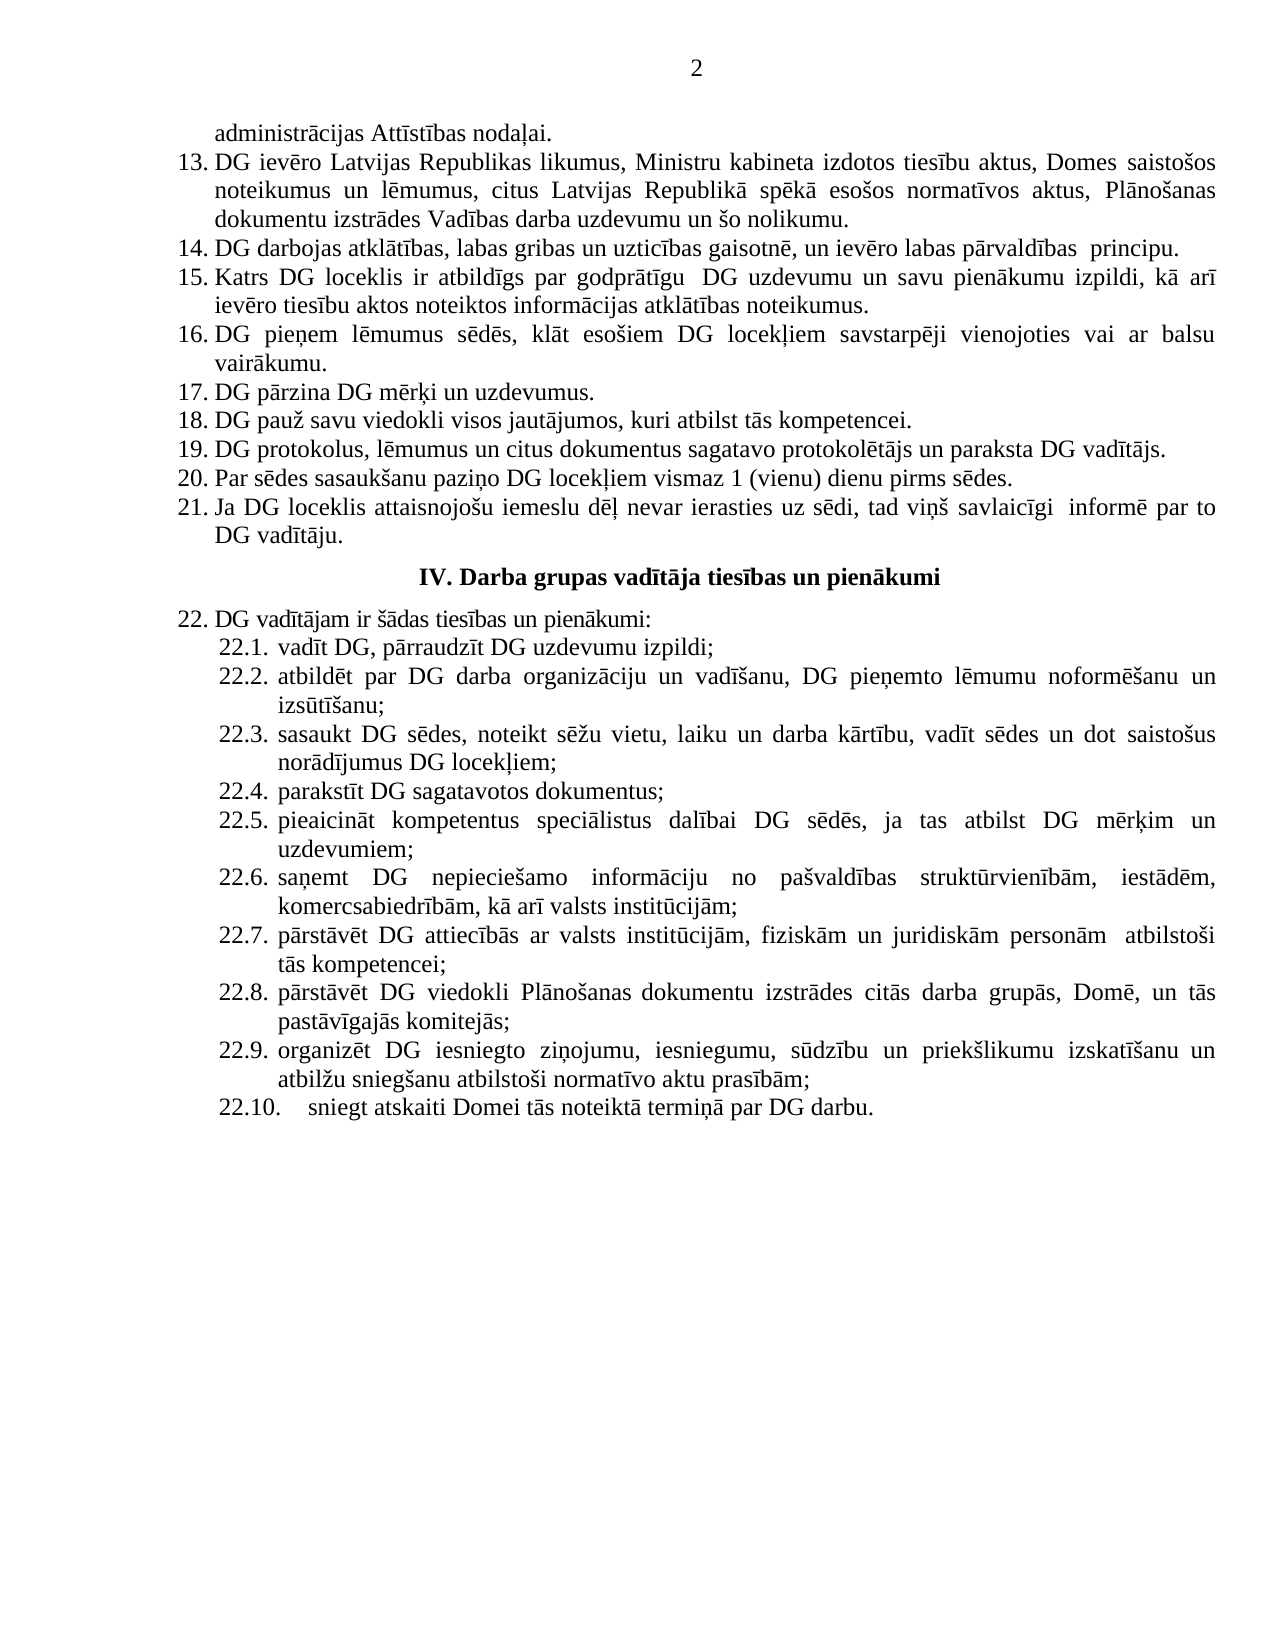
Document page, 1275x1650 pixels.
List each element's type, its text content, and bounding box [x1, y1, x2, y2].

list vadīt DG, pārraudzīt DG uzdevumu izpildi; [218, 632, 1216, 661]
list Ja DG loceklis attaisnojošu iemeslu dēļ nevar ierasties uz sēdi, tad viņš savlaicīgi informē par to DG vadītāju. [177, 492, 1216, 549]
list DG darbojas atklātības, labas gribas un uzticības gaisotnē, un ievēro labas pārvaldības principu. [177, 233, 1216, 262]
list DG vadītājam ir šādas tiesības un pienākumi: [177, 604, 1216, 632]
list parakstīt DG sagatavotos dokumentus; [218, 776, 1216, 805]
list pārstāvēt DG attiecībās ar valsts institūcijām, fiziskām un juridiskām personām atbilstoši tās kompetencei; [218, 920, 1216, 977]
list DG pauž savu viedokli visos jautājumos, kuri atbilst tās kompetencei. [177, 406, 1216, 434]
list sniegt atskaiti Domei tās noteiktā termiņā par DG darbu. [218, 1092, 1216, 1121]
list atbildēt par DG darba organizāciju un vadīšanu, DG pieņemto lēmumu noformēšanu un izsūtīšanu; [218, 661, 1216, 719]
list DG pieņem lēmumus sēdēs, klāt esošiem DG locekļiem savstarpēji vienojoties vai ar balsu vairākumu. [177, 319, 1216, 377]
list DG pārzina DG mērķi un uzdevumus. [177, 377, 1216, 406]
list sasaukt DG sēdes, noteikt sēžu vietu, laiku un darba kārtību, vadīt sēdes un dot saistošus norādījumus DG locekļiem; [218, 719, 1216, 776]
subtitle Darba grupas vadītāja tiesības un pienākumi [419, 562, 1216, 591]
list pārstāvēt DG viedokli Plānošanas dokumentu izstrādes citās darba grupās, Domē, un tās pastāvīgajās komitejās; [218, 977, 1216, 1035]
list DG protokolus, lēmumus un citus dokumentus sagatavo protokolētājs un paraksta DG vadītājs. [177, 434, 1216, 463]
list pieaicināt kompetentus speciālistus dalībai DG sēdēs, ja tas atbilst DG mērķim un uzdevumiem; [218, 805, 1216, 862]
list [177, 118, 1216, 147]
list Par sēdes sasaukšanu paziņo DG locekļiem vismaz 1 (vienu) dienu pirms sēdes. [177, 463, 1216, 492]
list organizēt DG iesniegto ziņojumu, iesniegumu, sūdzību un priekšlikumu izskatīšanu un atbilžu sniegšanu atbilstoši normatīvo aktu prasībām; [218, 1035, 1216, 1092]
list DG ievēro Latvijas Republikas likumus, Ministru kabineta izdotos tiesību aktus, Domes saistošos noteikumus un lēmumus, citus Latvijas Republikā spēkā esošos normatīvos aktus, Plānošanas dokumentu izstrādes Vadības darba uzdevumu un šo nolikumu. [177, 147, 1216, 233]
list saņemt DG nepieciešamo informāciju no pašvaldības struktūrvienībām, iestādēm, komercsabiedrībām, kā arī valsts institūcijām; [218, 862, 1216, 920]
list Katrs DG loceklis ir atbildīgs par godprātīgu DG uzdevumu un savu pienākumu izpildi, kā arī ievēro tiesību aktos noteiktos informācijas atklātības noteikumus. [177, 262, 1216, 319]
